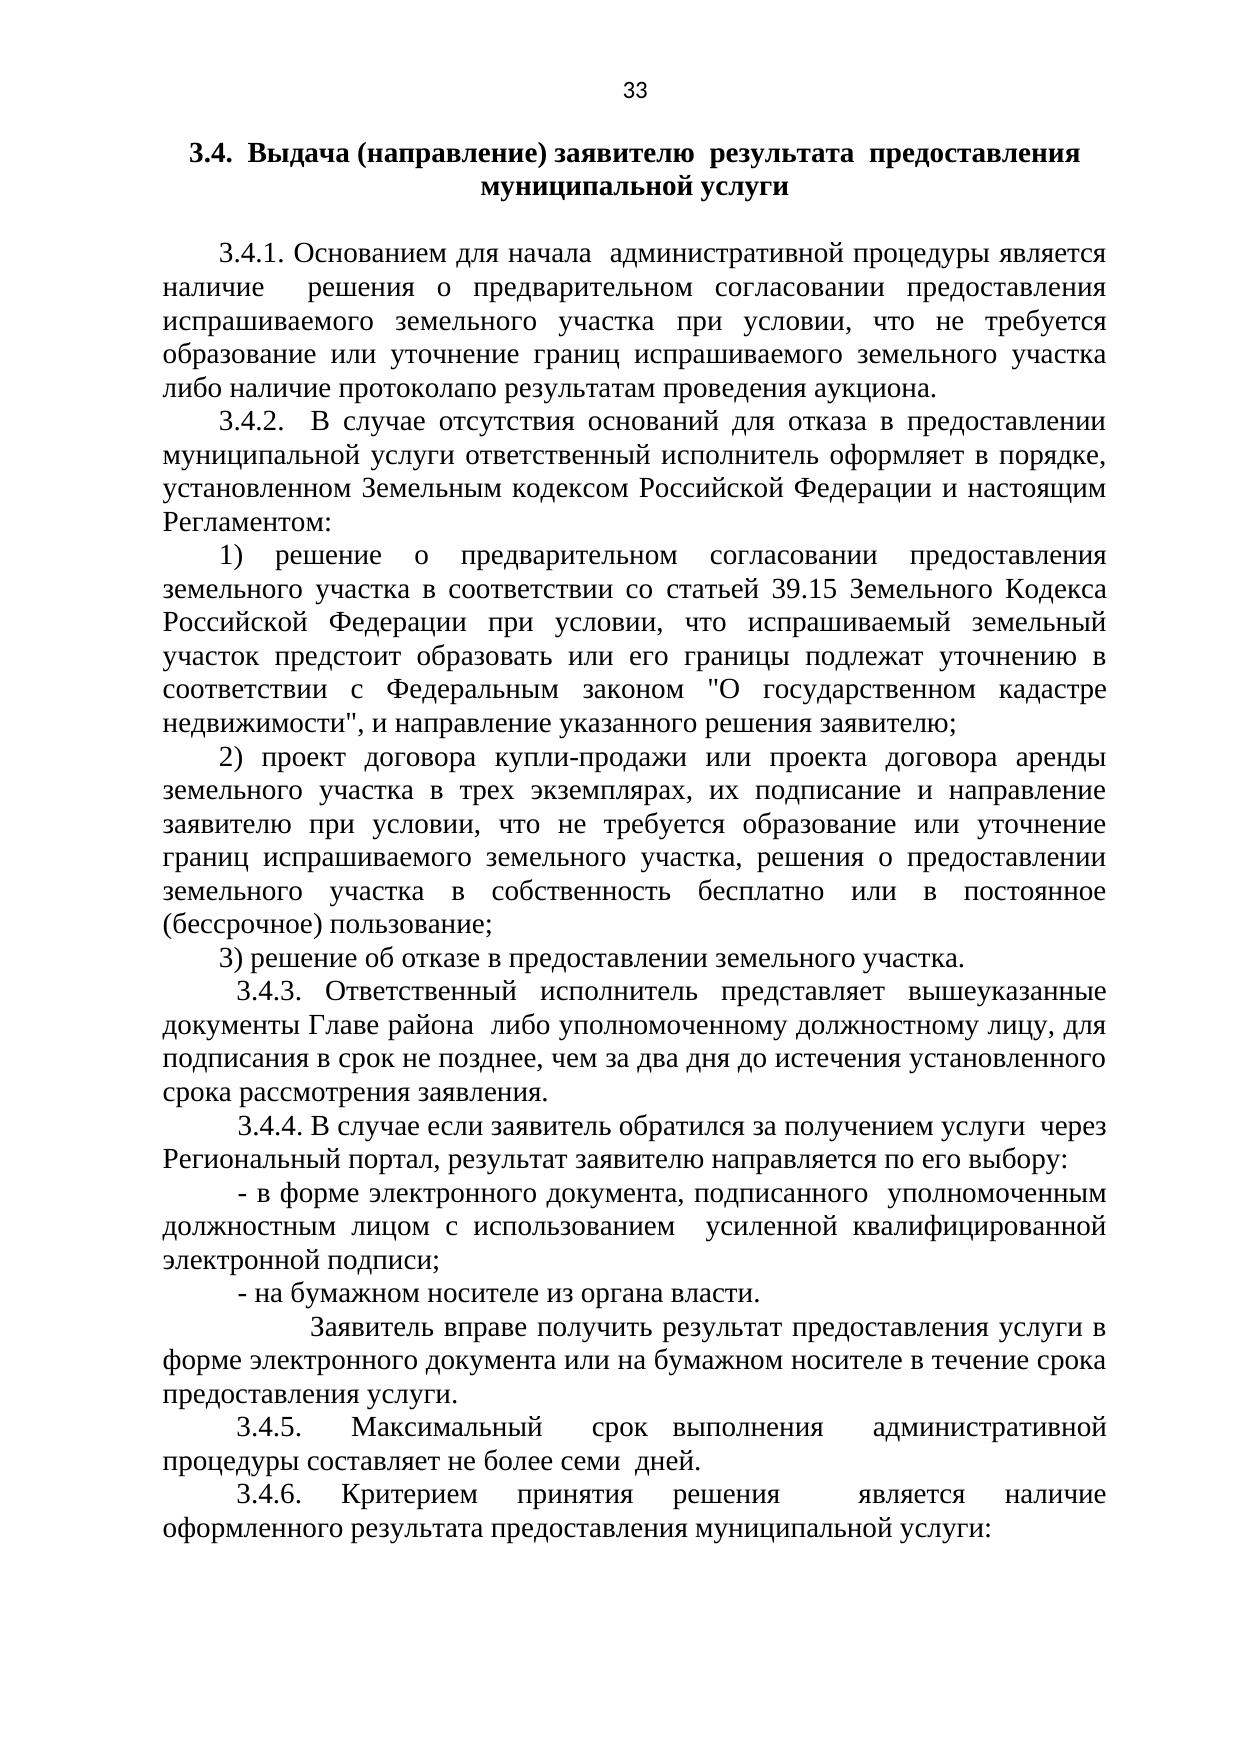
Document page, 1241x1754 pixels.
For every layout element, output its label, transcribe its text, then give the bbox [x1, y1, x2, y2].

text 3.4. Выдача (направление) заявителю результата предоставления муниципальной услуги [162, 135, 1107, 202]
text 3.4.3. Ответственный исполнитель представляет вышеуказанные документы Главе района либо уполномоченному должностному лицу, для подписания в срок не позднее, чем за два дня до истечения установленного срока рассмотрения заявления. [162, 973, 1107, 1108]
text 2) проект договора купли-продажи или проекта договора аренды земельного участка в трех экземплярах, их подписание и направление заявителю при условии, что не требуется образование или уточнение границ испрашиваемого земельного участка, решения о предоставлении земельного участка в собственность бесплатно или в постоянное (бессрочное) пользование; [162, 739, 1107, 940]
text 3.4.1. Основанием для начала административной процедуры является наличие решения о предварительном согласовании предоставления испрашиваемого земельного участка при условии, что не требуется образование или уточнение границ испрашиваемого земельного участка либо наличие протоколапо результатам проведения аукциона. [162, 236, 1107, 403]
text 3.4.2. В случае отсутствия оснований для отказа в предоставлении муниципальной услуги ответственный исполнитель оформляет в порядке, установленном Земельным кодексом Российской Федерации и настоящим Регламентом: [162, 403, 1107, 537]
text 3.4.6. Критерием принятия решения является наличие оформленного результата предоставления муниципальной услуги: [162, 1477, 1107, 1544]
text - на бумажном носителе из органа власти. [162, 1275, 1107, 1309]
text 3.4.4. В случае если заявитель обратился за получением услуги через Региональный портал, результат заявителю направляется по его выбору: [162, 1108, 1107, 1175]
text Заявитель вправе получить результат предоставления услуги в форме электронного документа или на бумажном носителе в течение срока предоставления услуги. [162, 1309, 1107, 1409]
text - в форме электронного документа, подписанного уполномоченным должностным лицом с использованием усиленной квалифицированной электронной подписи; [162, 1175, 1107, 1275]
text 3) решение об отказе в предоставлении земельного участка. [162, 940, 1107, 973]
text 1) решение о предварительном согласовании предоставления земельного участка в соответствии со статьей 39.15 Земельного Кодекса Российской Федерации при условии, что испрашиваемый земельный участок предстоит образовать или его границы подлежат уточнению в соответствии с Федеральным законом "О государственном кадастре недвижимости", и направление указанного решения заявителю; [162, 537, 1107, 739]
text 3.4.5. Максимальный срок выполнения административной процедуры составляет не более семи дней. [162, 1409, 1107, 1477]
